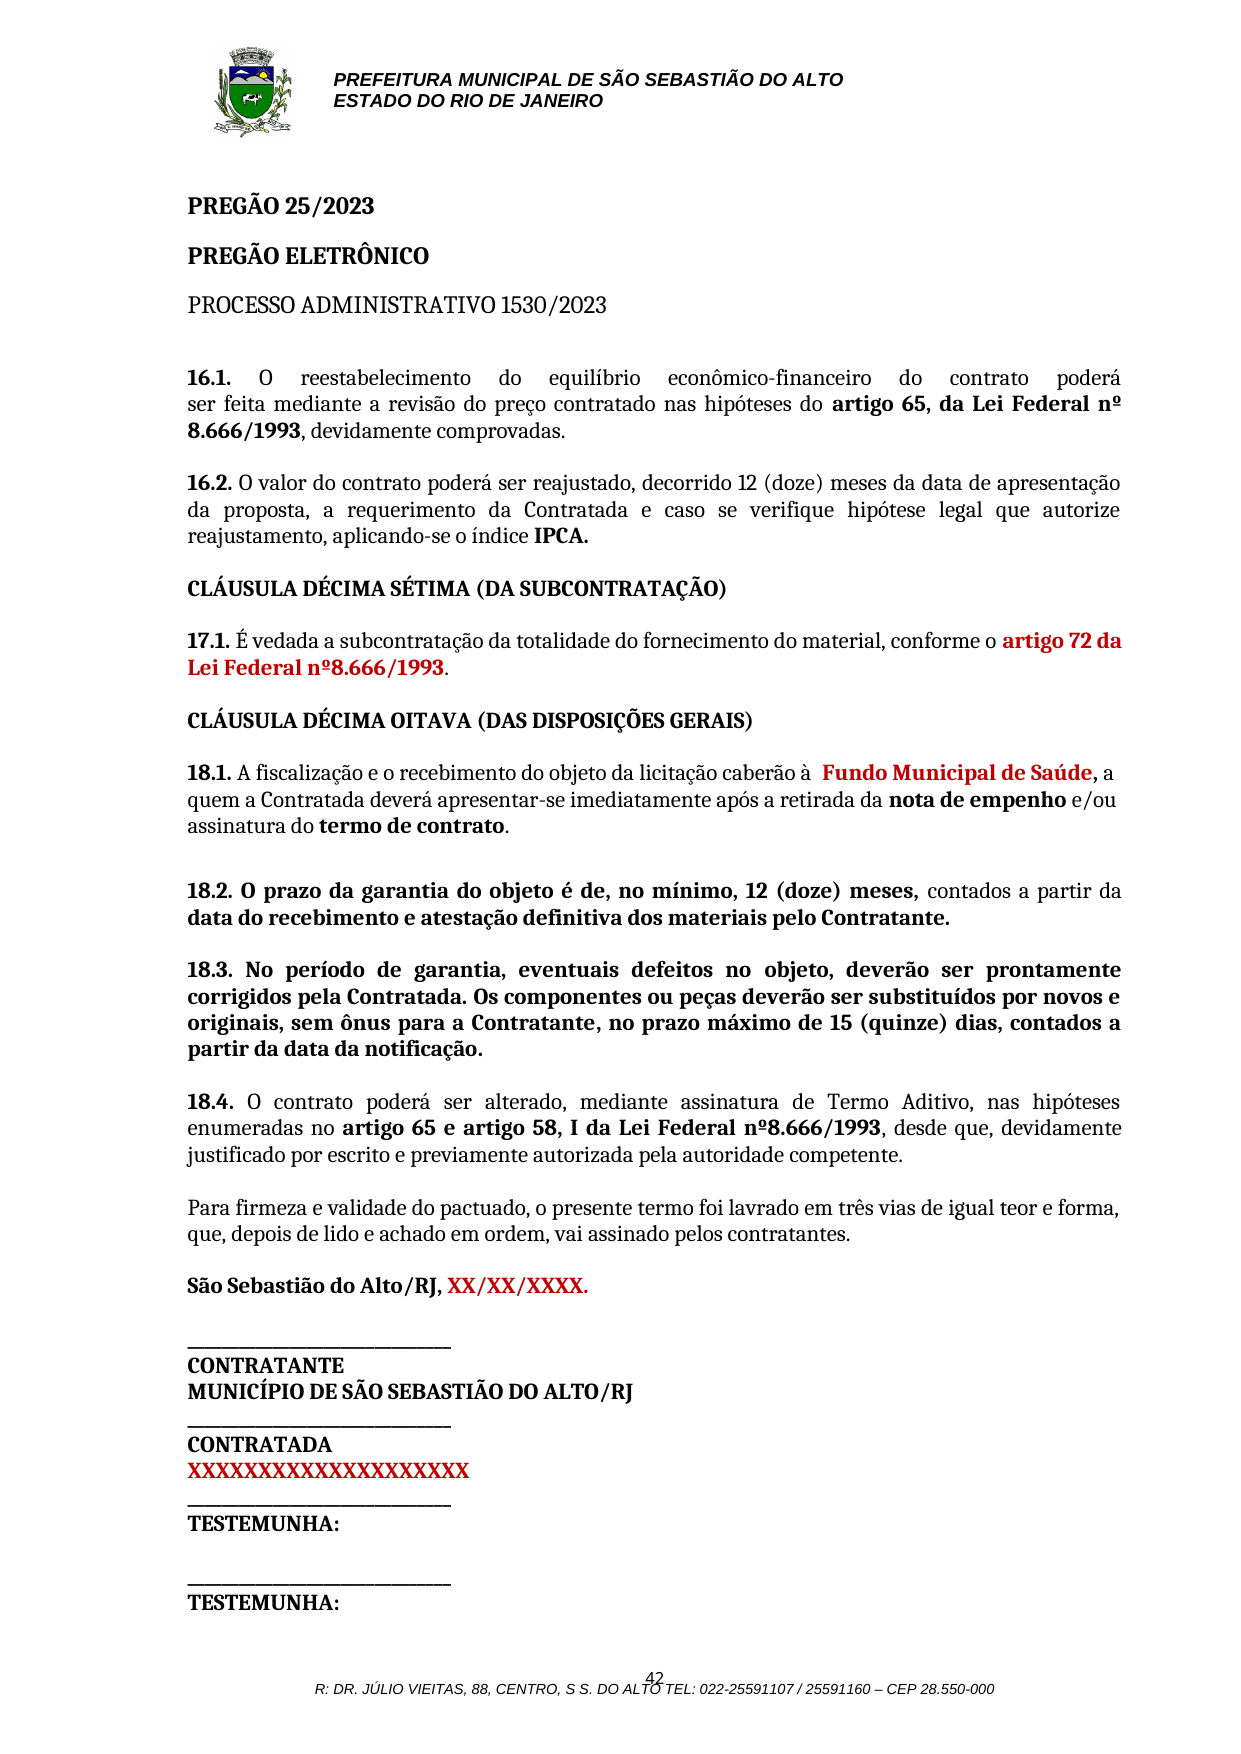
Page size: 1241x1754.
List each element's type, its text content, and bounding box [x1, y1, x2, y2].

text 18.1. A fiscalização e o recebimento do objeto da licitação caberão à Fundo Municipal de Saúde, a quem a Contratada deverá apresentar-se imediatamente após a retirada da nota de empenho e/ou assinatura do termo de contrato. [187, 760, 1122, 839]
text 17.1. É vedada a subcontratação da totalidade do fornecimento do material, conforme o artigo 72 da Lei Federal nº8.666/1993. [187, 628, 1122, 681]
text 16.2. O valor do contrato poderá ser reajustado, decorrido 12 (doze) meses da data de apresentação da proposta, a requerimento da Contratada e caso se verifique hipótese legal que autorize reajustamento, aplicando-se o índice IPCA. [187, 444, 1122, 549]
text _______________________________ [187, 1405, 1122, 1431]
text XXXXXXXXXXXXXXXXXXXX [187, 1458, 1122, 1484]
text CLÁUSULA DÉCIMA OITAVA (DAS DISPOSIÇÕES GERAIS) [187, 707, 1122, 734]
text Para firmeza e validade do pactuado, o presente termo foi lavrado em três vias de igual teor e forma, que, depois de lido e achado em ordem, vai assinado pelos contratantes. [187, 1194, 1122, 1247]
text CONTRATANTE [187, 1352, 1122, 1379]
text 18.3. No período de garantia, eventuais defeitos no objeto, deverão ser prontamente corrigidos pela Contratada. Os componentes ou peças deverão ser substituídos por novos e originais, sem ônus para a Contratante, no prazo máximo de 15 (quinze) dias, contados a partir da data da notificação. [187, 957, 1122, 1062]
text CONTRATADA [187, 1431, 1122, 1458]
text 18.4. O contrato poderá ser alterado, mediante assinatura de Termo Aditivo, nas hipóteses enumeradas no artigo 65 e artigo 58, I da Lei Federal nº8.666/1993, desde que, devidamente justificado por escrito e previamente autorizada pela autoridade competente. [187, 1089, 1122, 1168]
text _______________________________ [187, 1484, 1122, 1511]
text CLÁUSULA DÉCIMA SÉTIMA (DA SUBCONTRATAÇÃO) [187, 576, 1122, 602]
text 18.2. O prazo da garantia do objeto é de, no mínimo, 12 (doze) meses, contados a partir da data do recebimento e atestação definitiva dos materiais pelo Contratante. [187, 878, 1122, 931]
text _______________________________ [187, 1326, 1122, 1352]
text _______________________________ [187, 1563, 1122, 1589]
text São Sebastião do Alto/RJ, XX/XX/XXXX. [187, 1273, 1122, 1300]
text 16.1. O reestabelecimento do equilíbrio econômico-financeiro do contrato poderá ser feita mediante a revisão do preço contratado nas hipóteses do artigo 65, da Lei Federal nº 8.666/1993, devidamente comprovadas. [187, 365, 1122, 444]
text TESTEMUNHA: [187, 1511, 1122, 1537]
text MUNICÍPIO DE SÃO SEBASTIÃO DO ALTO/RJ [187, 1379, 1122, 1405]
text TESTEMUNHA: [187, 1589, 1122, 1616]
picture [213, 44, 293, 139]
